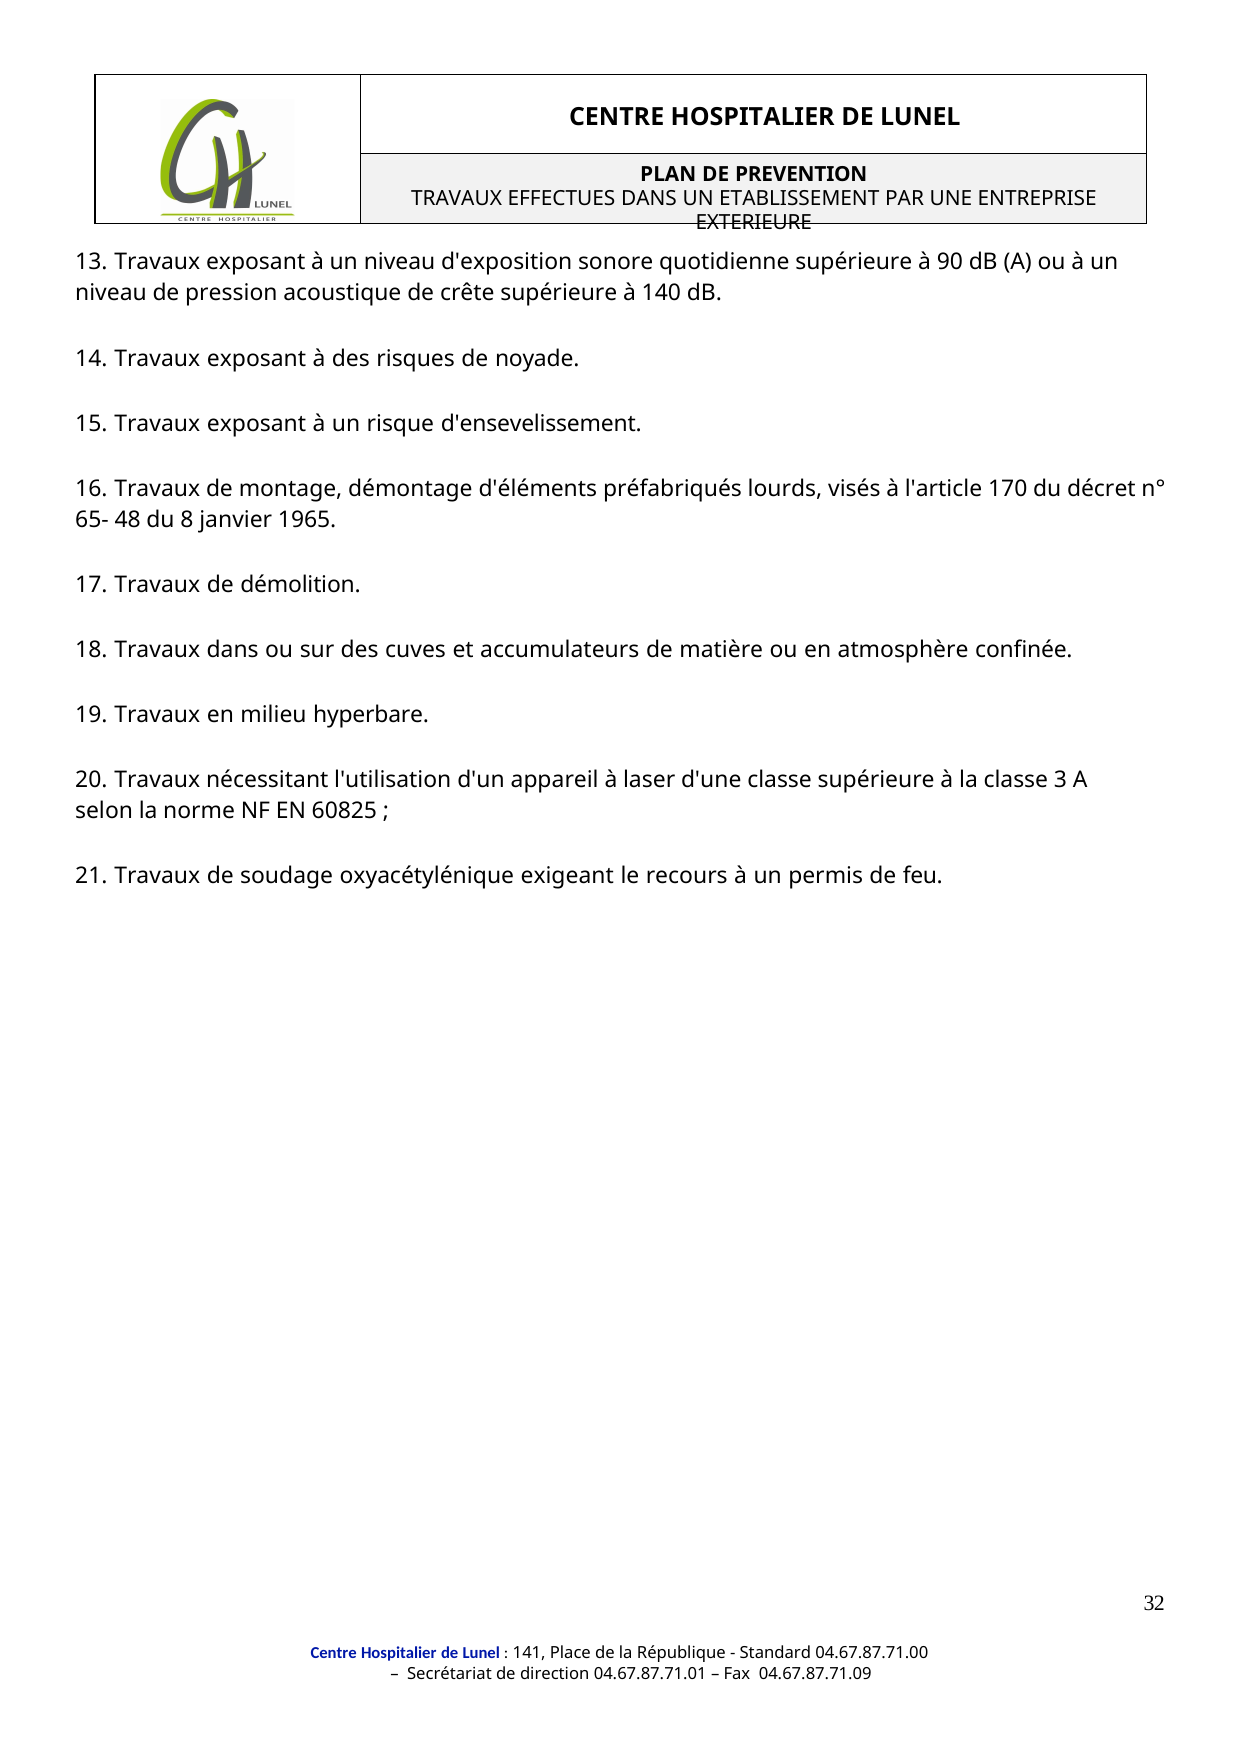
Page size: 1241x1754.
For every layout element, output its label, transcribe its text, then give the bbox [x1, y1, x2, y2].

list Travaux de soudage oxyacétylénique exigeant le recours à un permis de feu. [75, 859, 1196, 891]
picture [160, 99, 295, 221]
list Travaux nécessitant l'utilisation d'un appareil à laser d'une classe supérieure à la classe 3 A selon la norme NF EN 60825 ; [75, 763, 1139, 826]
list Travaux exposant à un niveau d'exposition sonore quotidienne supérieure à 90 dB (A) ou à un niveau de pression acoustique de crête supérieure à 140 dB. [75, 245, 1146, 307]
list Travaux de démolition. [75, 568, 1196, 599]
list Travaux exposant à des risques de noyade. [75, 341, 1196, 373]
list Travaux de montage, démontage d'éléments préfabriqués lourds, visés à l'article 170 du décret n° 65- 48 du 8 janvier 1965. [75, 472, 1166, 534]
list Travaux en milieu hyperbare. [75, 698, 1196, 729]
list Travaux exposant à un risque d'ensevelissement. [75, 406, 1196, 438]
list Travaux dans ou sur des cuves et accumulateurs de matière ou en atmosphère confinée. [75, 633, 1196, 664]
